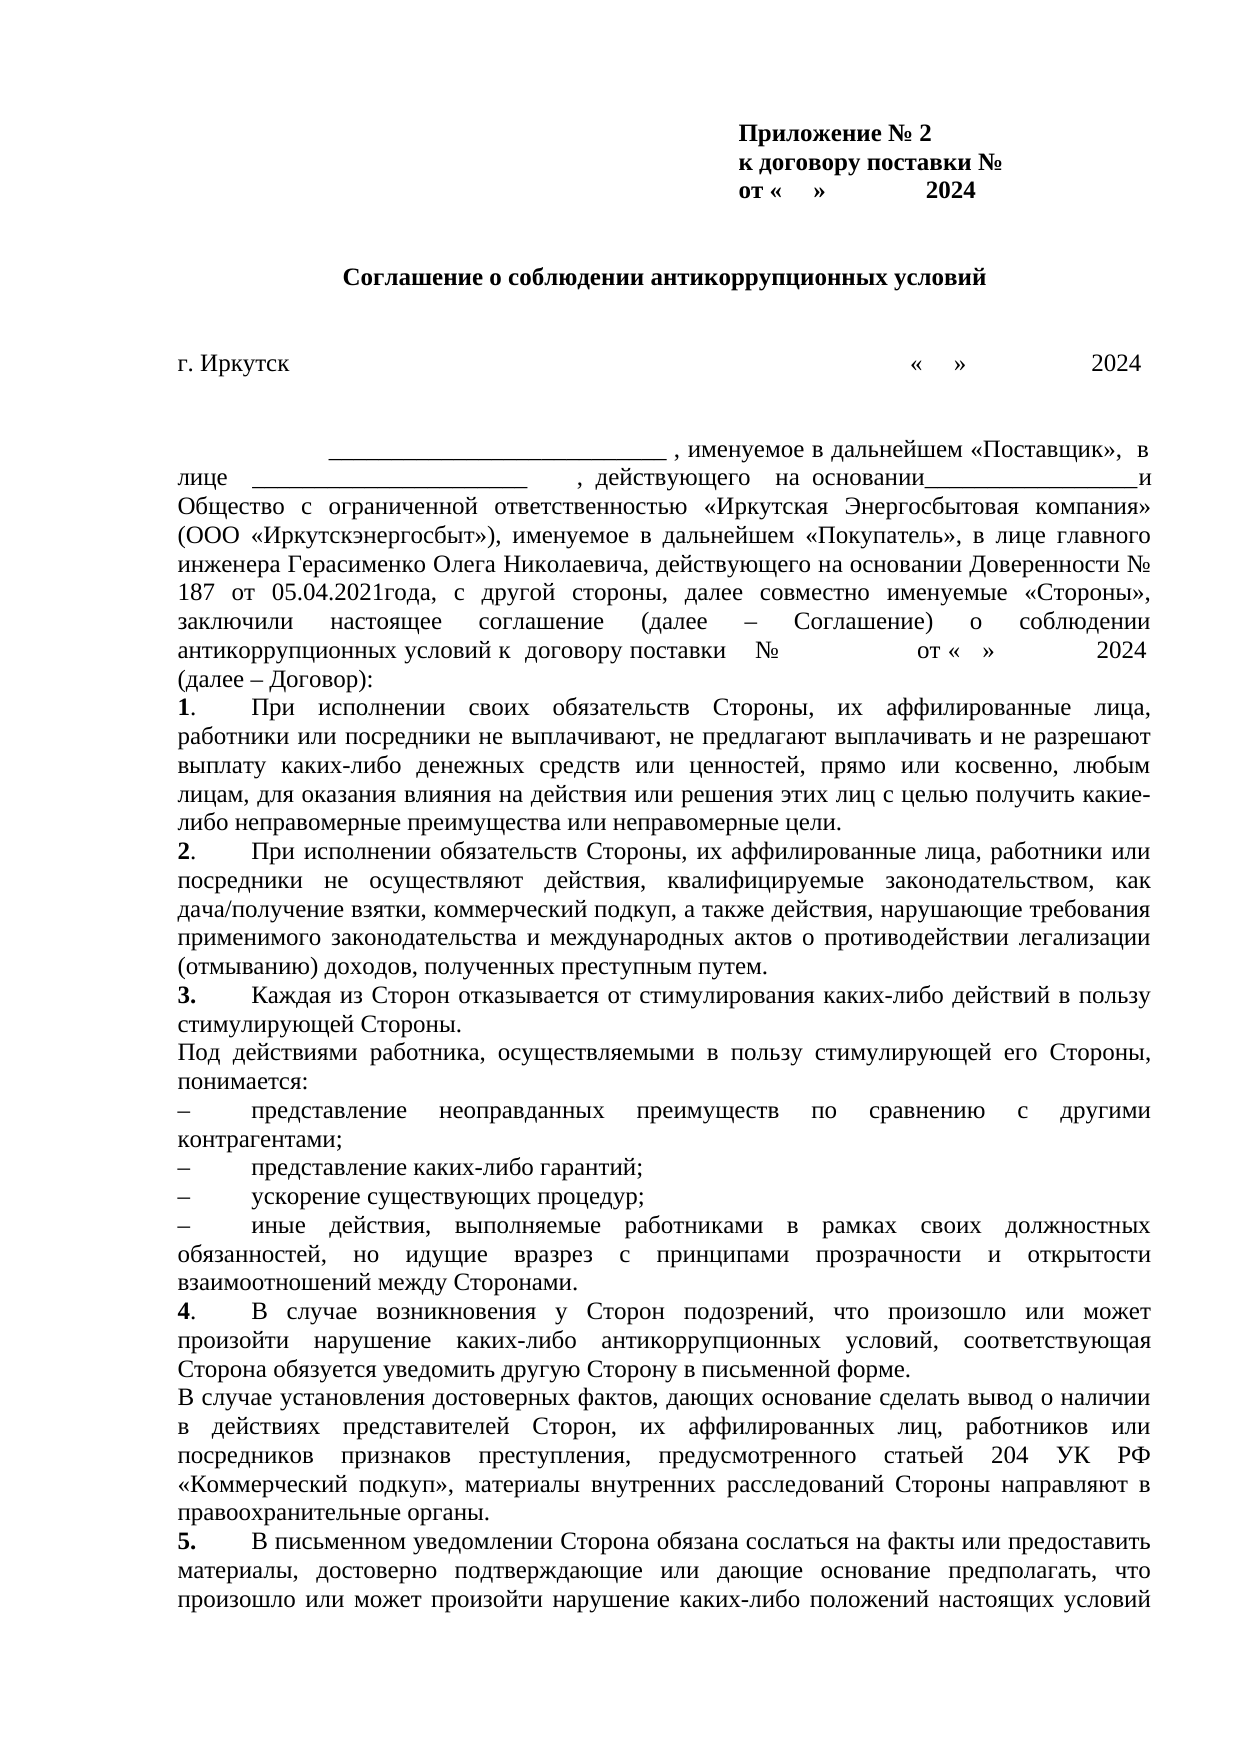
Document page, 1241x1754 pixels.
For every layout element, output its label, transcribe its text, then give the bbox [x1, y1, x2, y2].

text – представление каких-либо гарантий; [177, 1152, 1152, 1181]
text г. Иркутск « » 2024 [177, 348, 1152, 377]
text от « » 2024 [738, 176, 1152, 204]
text 3. Каждая из Сторон отказывается от стимулирования каких-либо действий в пользу стимулирующей Стороны. [177, 980, 1152, 1037]
text – ускорение существующих процедур; [177, 1181, 1152, 1210]
text Под действиями работника, осуществляемыми в пользу стимулирующей его Стороны, понимается: [177, 1037, 1152, 1095]
text 2. При исполнении обязательств Стороны, их аффилированные лица, работники или посредники не осуществляют действия, квалифицируемые законодательством, как дача/получение взятки, коммерческий подкуп, а также действия, нарушающие требования применимого законодательства и международных актов о противодействии легализации (отмыванию) доходов, полученных преступным путем. [177, 836, 1152, 980]
text ___________________________ , именуемое в дальнейшем «Поставщик», в лице ______________________ , действующего на основании_________________и Общество с ограниченной ответственностью «Иркутская Энергосбытовая компания» (ООО «Иркутскэнергосбыт»), именуемое в дальнейшем «Покупатель», в лице главного инженера Герасименко Олега Николаевича, действующего на основании Доверенности № 187 от 05.04.2021года, с другой стороны, далее совместно именуемые «Стороны», заключили настоящее соглашение (далее – Соглашение) о соблюдении антикоррупционных условий к договору поставки № от « » 2024 (далее – Договор): [177, 434, 1152, 692]
text Приложение № 2 [738, 118, 1152, 147]
text к договору поставки № [738, 147, 1152, 176]
text – иные действия, выполняемые работниками в рамках своих должностных обязанностей, но идущие вразрез с принципами прозрачности и открытости взаимоотношений между Сторонами. [177, 1210, 1152, 1296]
text В случае установления достоверных фактов, дающих основание сделать вывод о наличии в действиях представителей Сторон, их аффилированных лиц, работников или посредников признаков преступления, предусмотренного статьей 204 УК РФ «Коммерческий подкуп», материалы внутренних расследований Стороны направляют в правоохранительные органы. [177, 1382, 1152, 1526]
text Соглашение о соблюдении антикоррупционных условий [177, 262, 1152, 291]
text – представление неоправданных преимуществ по сравнению с другими контрагентами; [177, 1095, 1152, 1152]
text 4. В случае возникновения у Сторон подозрений, что произошло или может произойти нарушение каких-либо антикоррупционных условий, соответствующая Сторона обязуется уведомить другую Сторону в письменной форме. [177, 1296, 1152, 1382]
text 1. При исполнении своих обязательств Стороны, их аффилированные лица, работники или посредники не выплачивают, не предлагают выплачивать и не разрешают выплату каких-либо денежных средств или ценностей, прямо или косвенно, любым лицам, для оказания влияния на действия или решения этих лиц с целью получить какие-либо неправомерные преимущества или неправомерные цели. [177, 692, 1152, 836]
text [177, 1526, 1152, 1612]
